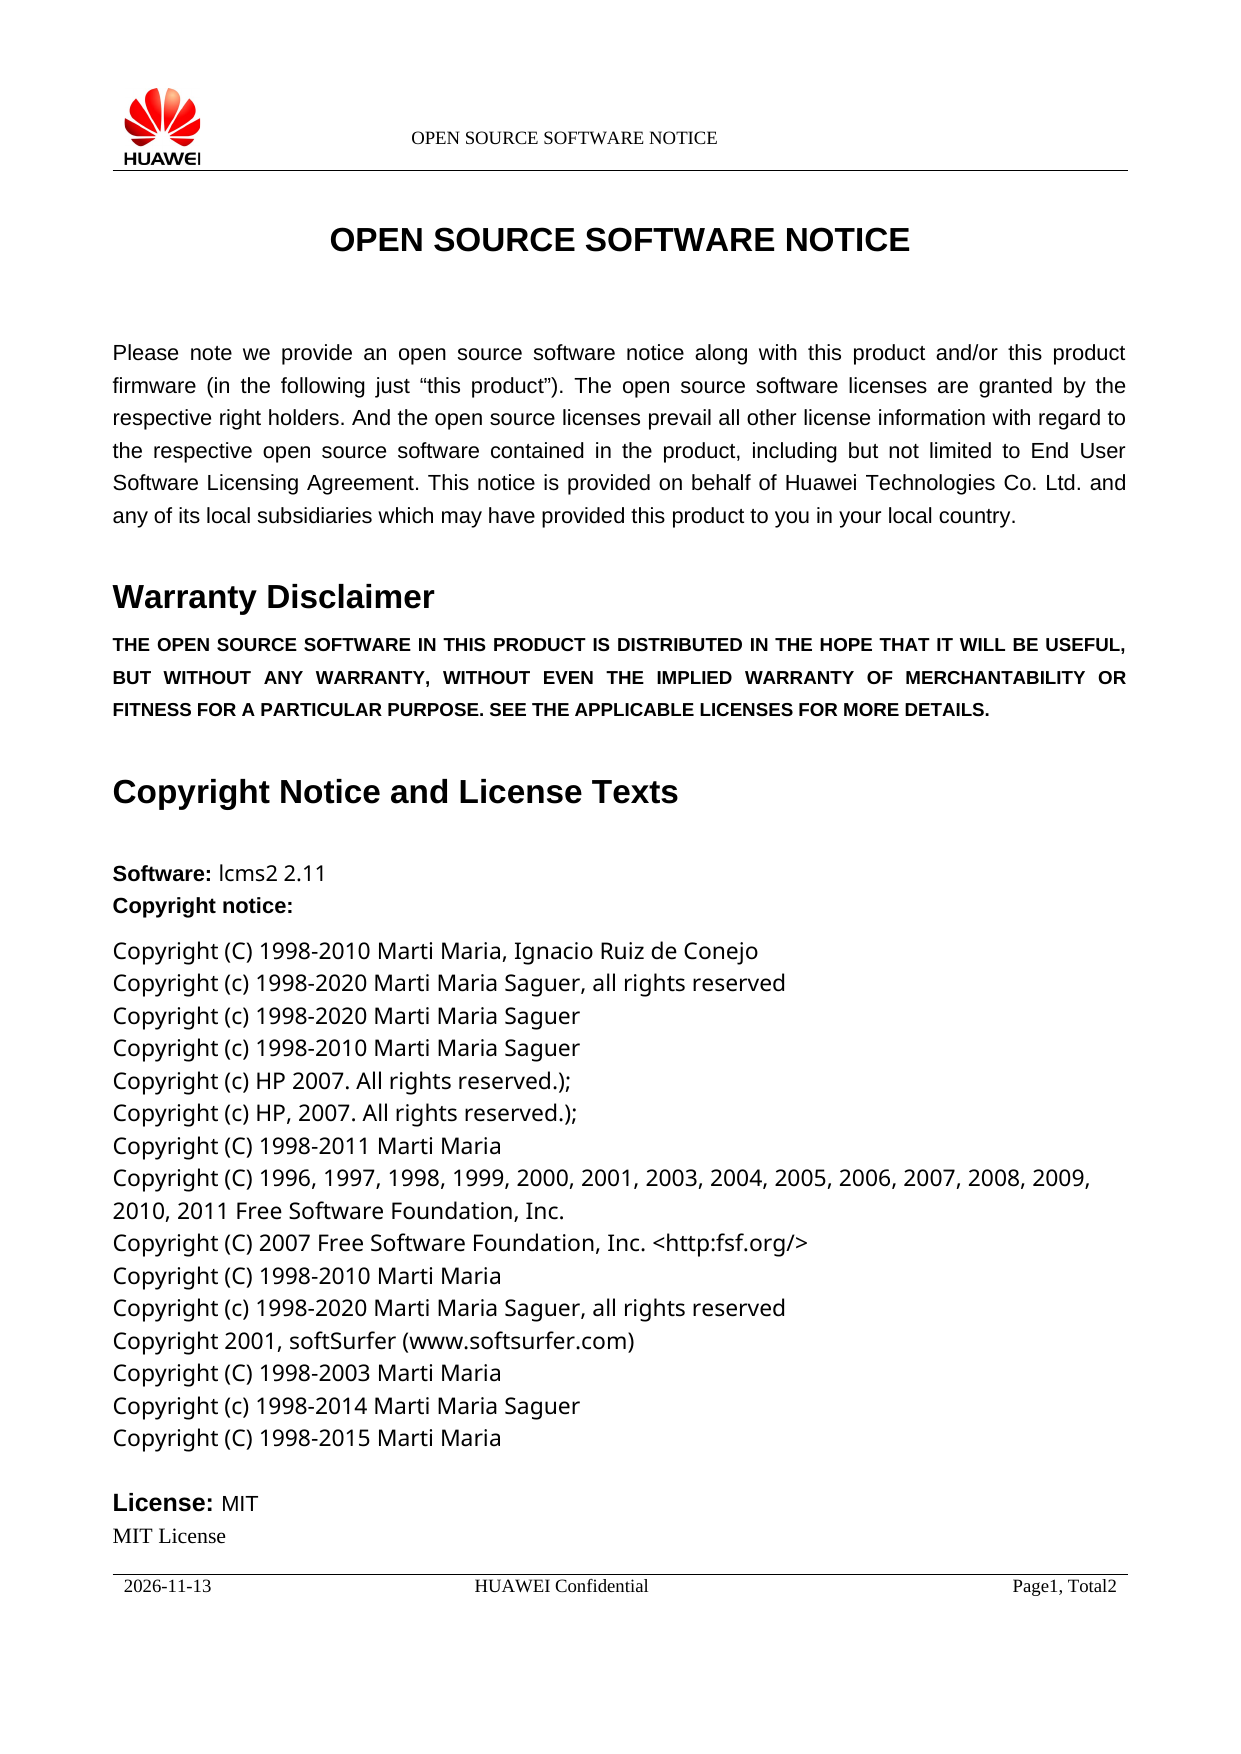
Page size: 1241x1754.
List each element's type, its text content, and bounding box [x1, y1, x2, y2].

text Warranty Disclaimer [112, 564, 1128, 629]
text OPEN SOURCE SOFTWARE NOTICE [112, 206, 1128, 271]
title Software: lcms2 2.11 [112, 856, 1128, 889]
text Copyright (C) 1998-2010 Marti Maria, Ignacio Ruiz de Conejo Copyright (c) 1998-2020 Marti Maria Saguer, all rights reserved Copyright (c) 1998-2020 Marti Maria Saguer Copyright (c) 1998-2010 Marti Maria Saguer Copyright (c) HP 2007. All rights reserved.); Copyright (c) HP, 2007. All rights reserved.); Copyright (C) 1998-2011 Marti Maria Copyright (C) 1996, 1997, 1998, 1999, 2000, 2001, 2003, 2004, 2005, 2006, 2007, 2008, 2009, 2010, 2011 Free Software Foundation, Inc. Copyright (C) 2007 Free Software Foundation, Inc. <http:fsf.org/> Copyright (C) 1998-2010 Marti Maria Copyright (c) 1998-2020 Marti Maria Saguer, all rights reserved Copyright 2001, softSurfer (www.softsurfer.com) Copyright (C) 1998-2003 Marti Maria Copyright (c) 1998-2014 Marti Maria Saguer Copyright (C) 1998-2015 Marti Maria [112, 934, 1128, 1486]
text The open source software in this product is distributed in the hope that it will be useful, but WITHOUT ANY WARRANTY, without even the implied warranty of MERCHANTABILITY or FITNESS FOR A PARTICULAR PURPOSE. See the applicable licenses for more details. [112, 629, 1128, 726]
text Copyright Notice and License Texts [112, 759, 1128, 824]
text Please note we provide an open source software notice along with this product and/or this product firmware (in the following just “this product”). The open source software licenses are granted by the respective right holders. And the open source licenses prevail all other license information with regard to the respective open source software contained in the product, including but not limited to End User Software Licensing Agreement. This notice is provided on behalf of Huawei Technologies Co. Ltd. and any of its local subsidiaries which may have provided this product to you in your local country. [112, 336, 1128, 531]
text License: MIT [112, 1486, 1128, 1519]
text Copyright notice: [112, 889, 1128, 921]
picture [124, 88, 201, 165]
